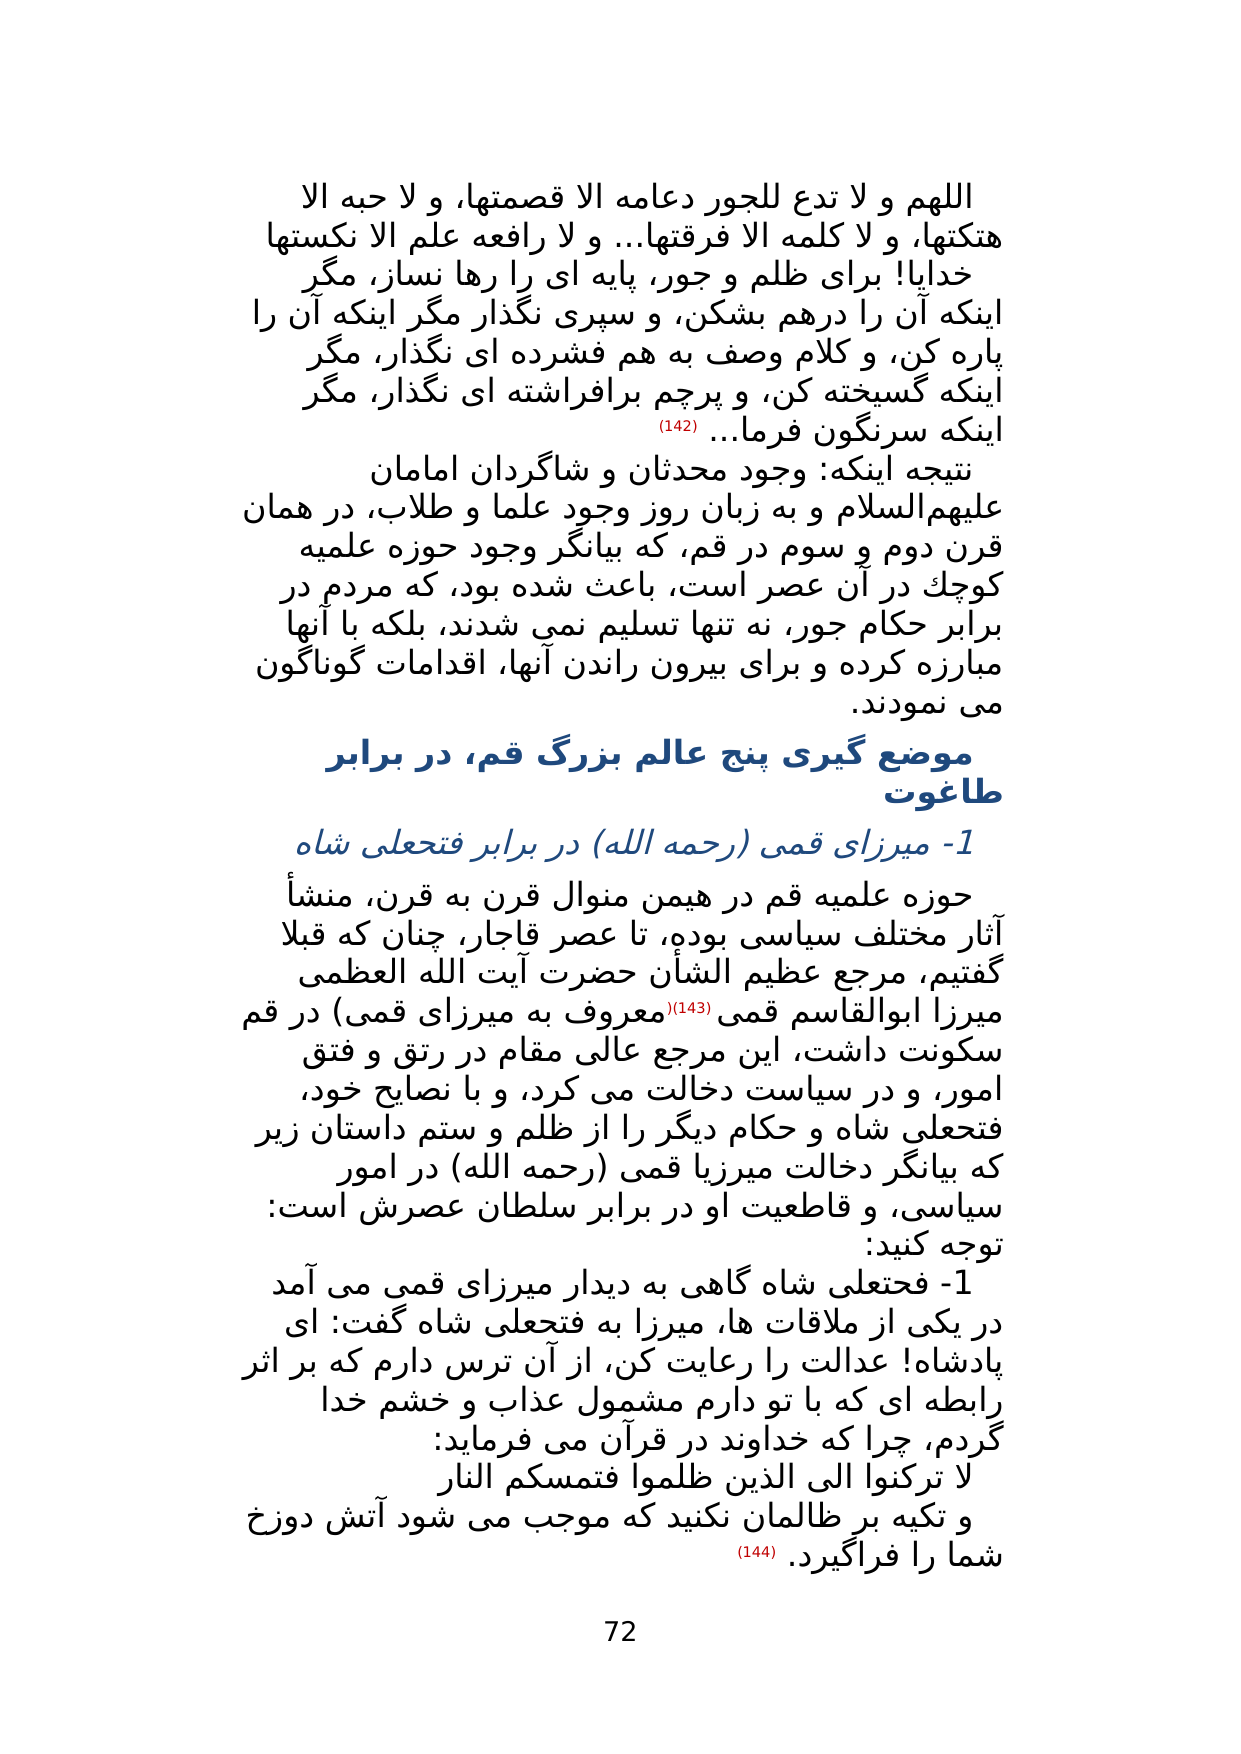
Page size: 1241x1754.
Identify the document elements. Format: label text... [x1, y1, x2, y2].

text اللهم و لا تدع للجور دعامه الا قصمتها، و لا حبه الا هتكتها، و لا كلمه الا فرقتها... و لا رافعه علم الا نكستها [236, 177, 1004, 255]
text لا تركنوا الى الذين ظلموا فتمسكم النار [236, 1458, 1004, 1497]
text خدايا! براى ظلم و جور، پايه اى را رها نساز، مگر اينكه آن را درهم بشكن، و سپرى نگذار مگر اينكه آن را پاره كن، و كلام وصف به هم فشرده اى نگذار، مگر اينكه گسيخته كن، و پرچم برافراشته اى نگذار، مگر اينكه سرنگون فرما... (142) [236, 255, 1004, 449]
text و تكيه بر ظالمان نكنيد كه موجب مى شود آتش دوزخ شما را فراگيرد. (144) [236, 1497, 1004, 1574]
text 1- فحتعلى شاه گاهى به ديدار ميرزاى قمى مى آمد در يكى از ملاقات ها، ميرزا به فتحعلى شاه گفت: اى پادشاه! عدالت را رعايت كن، از آن ترس دارم كه بر اثر رابطه اى كه با تو دارم مشمول عذاب و خشم خدا گردم، چرا كه خداوند در قرآن مى فرمايد: [236, 1264, 1004, 1458]
subtitle 1- ميرزاى قمى (رحمه الله) در برابر فتحعلى شاه [236, 824, 1004, 863]
text نتيجه اينكه: وجود محدثان و شاگردان امامان عليهم‌السلام و به زبان روز وجود علما و طلاب، در همان قرن دوم و سوم در قم، كه بيانگر وجود حوزه علميه كوچك در آن عصر است، باعث شده بود، كه مردم در برابر حكام جور، نه تنها تسليم نمى شدند، بلكه با آنها مبارزه كرده و براى بيرون راندن آنها، اقدامات گوناگون مى نمودند. [236, 449, 1004, 721]
subtitle موضع گيرى پنج عالم بزرگ قم، در برابر طاغوت [236, 734, 1004, 811]
text حوزه علميه قم در هيمن منوال قرن به قرن، منشأ آثار مختلف سياسى بوده، تا عصر قاجار، چنان كه قبلا گفتيم، مرجع عظيم الشأن حضرت آيت الله العظمى ميرزا ابوالقاسم قمى (143)(معروف به ميرزاى قمى) در قم سكونت داشت، اين مرجع عالى مقام در رتق و فتق امور، و در سياست دخالت مى كرد، و با نصايح خود، فتحعلى شاه و حكام ديگر را از ظلم و ستم داستان زير كه بيانگر دخالت ميرزيا قمى (رحمه الله) در امور سياسى، و قاطعيت او در برابر سلطان عصرش است: توجه كنيد: [236, 875, 1004, 1264]
